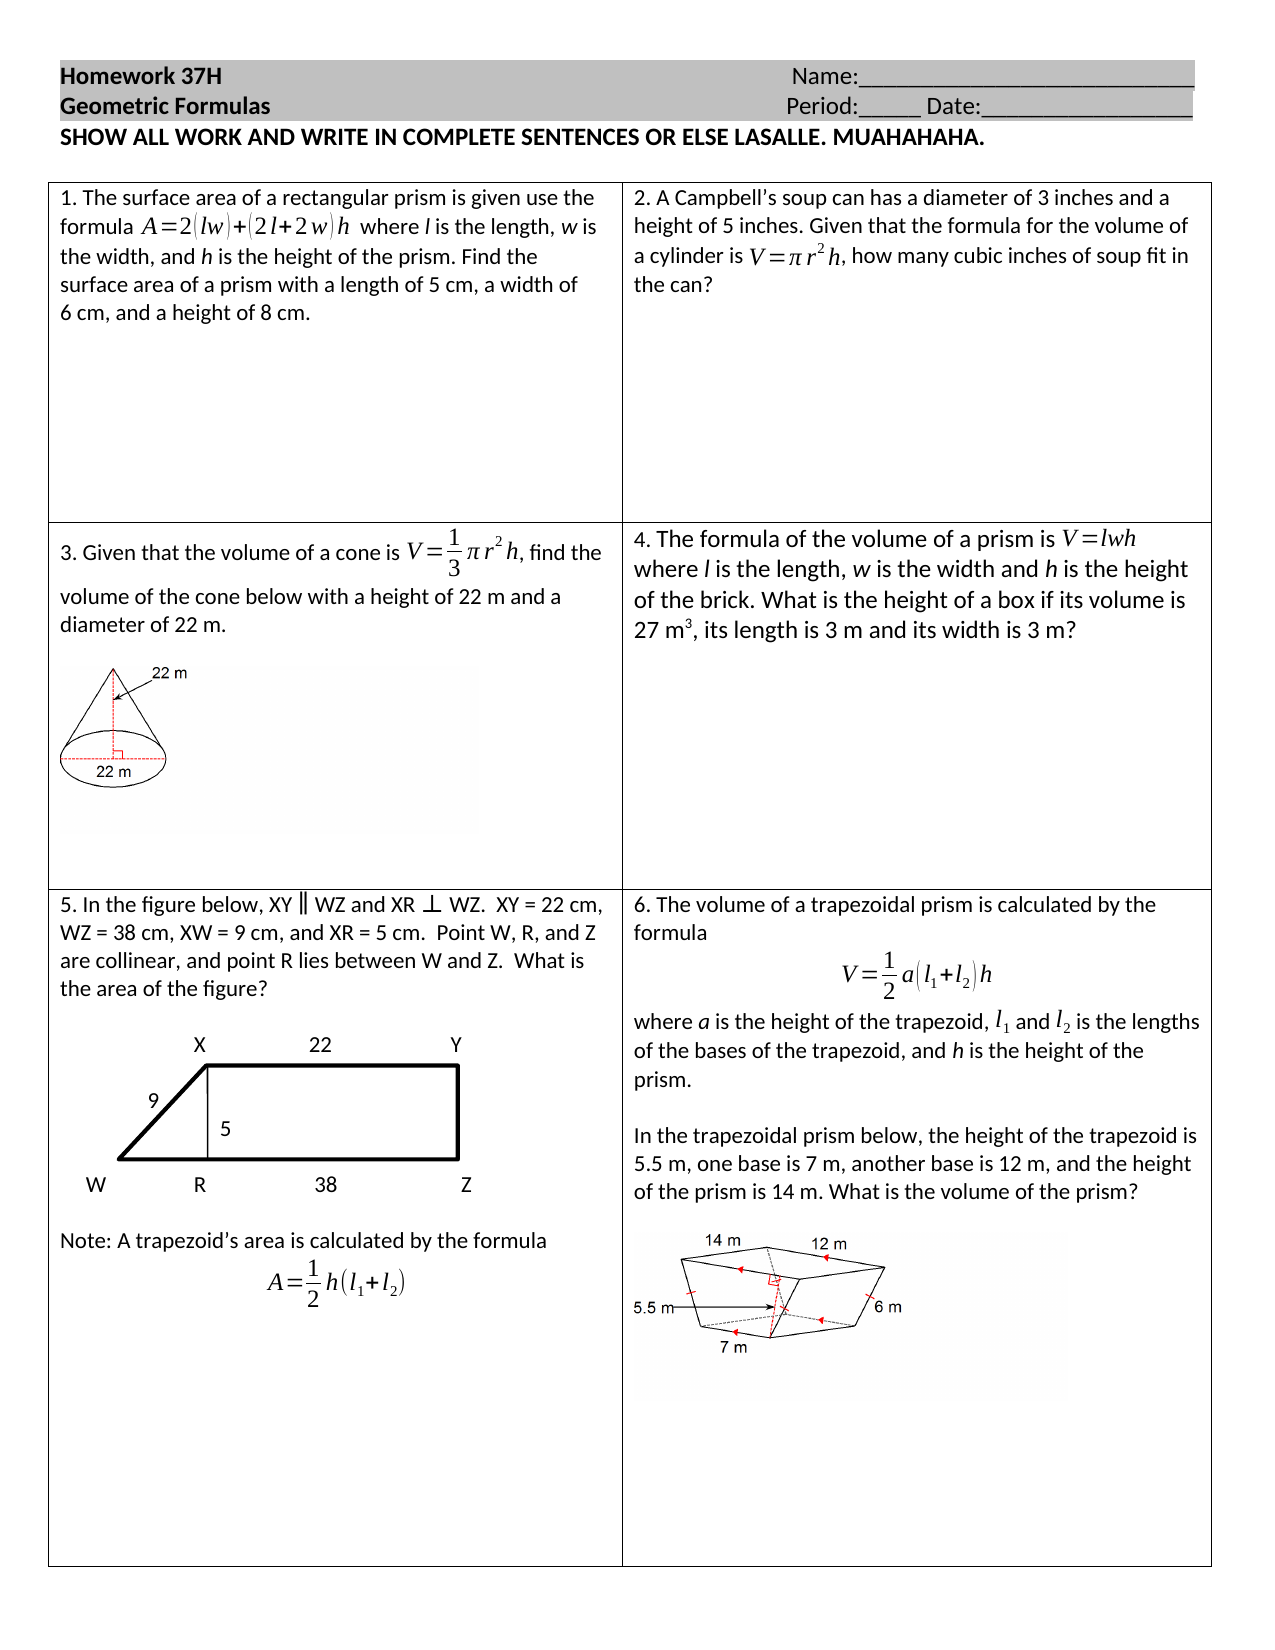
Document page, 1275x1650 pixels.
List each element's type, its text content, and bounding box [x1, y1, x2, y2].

table_header 1. The surface area of a rectangular prism is given use the formula where l is the length, w is the width, and h is the height of the prism. Find the surface area of a prism with a length of 5 cm, a width of 6 cm, and a height of 8 cm. [49, 183, 622, 522]
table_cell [623, 890, 1211, 1566]
table_cell 4. The formula of the volume of a prism is where l is the length, w is the width and h is the height of the brick. What is the height of a box if its volume is 27 m3, its length is 3 m and its width is 3 m? [623, 523, 1211, 889]
table_header 2. A Campbell’s soup can has a diameter of 3 inches and a height of 5 inches. Given that the formula for the volume of a cylinder is , how many cubic inches of soup fit in the can? [623, 183, 1211, 522]
text Geometric Formulas Period:_____ Date:_________________ SHOW ALL WORK AND WRITE IN COMPLETE SENTENCES OR ELSE LASALLE. MUAHAHAHA. [60, 91, 1200, 152]
table_cell 3. Given that the volume of a cone is , find the volume of the cone below with a height of 22 m and a diameter of 22 m. [49, 523, 622, 889]
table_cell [49, 890, 622, 1566]
picture [60, 666, 480, 834]
picture [633, 1232, 1068, 1401]
